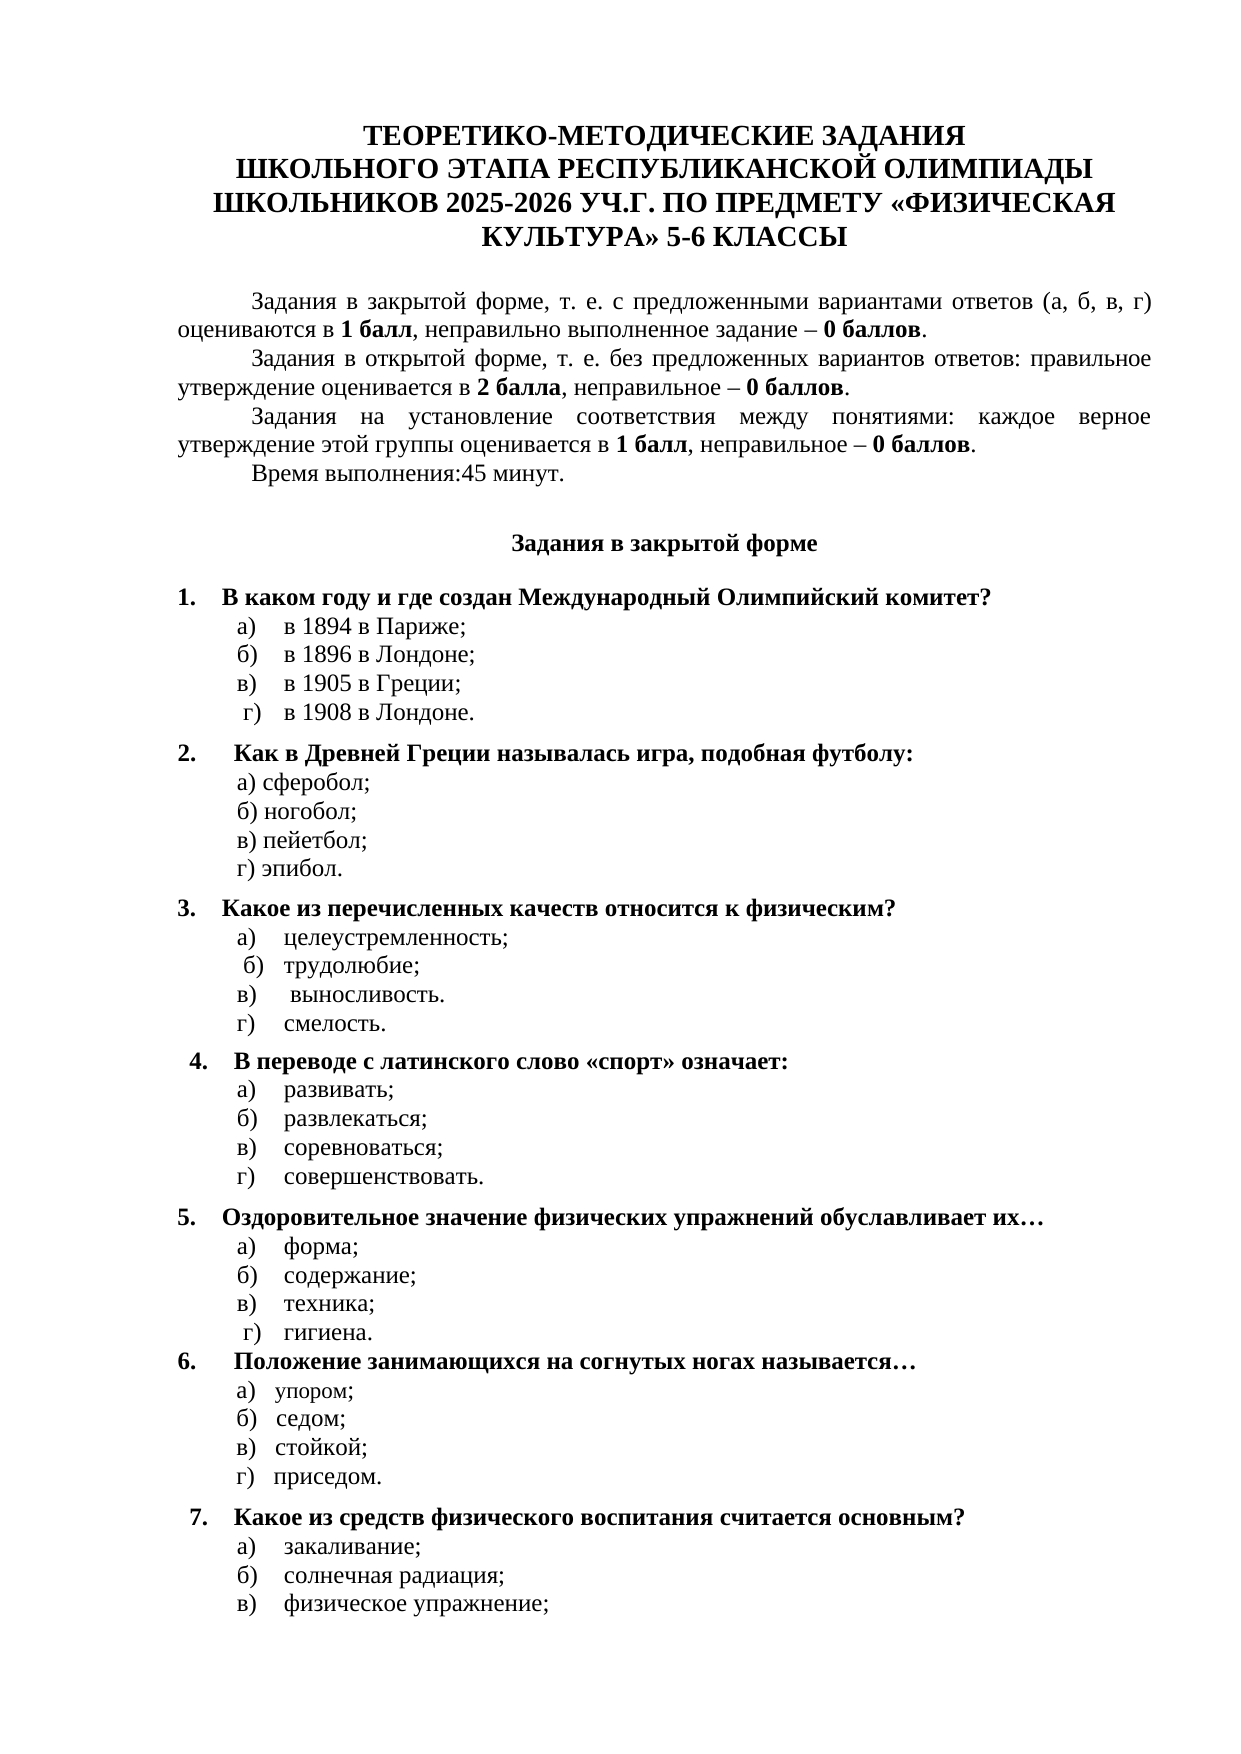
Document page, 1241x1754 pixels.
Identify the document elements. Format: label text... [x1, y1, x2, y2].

text Задания в открытой форме, т. е. без предложенных вариантов ответов: правильное утверждение оценивается в 2 балла, неправильное – 0 баллов. [177, 343, 1152, 401]
text б) развлекаться; [237, 1103, 591, 1132]
text а) в 1894 в Париже; [237, 611, 591, 639]
text б) трудолюбие; [237, 950, 481, 979]
text в) техника; [237, 1288, 546, 1317]
subtitle б) седом; [236, 1403, 1152, 1432]
text а) развивать; [237, 1074, 1152, 1103]
text а) форма; [237, 1231, 532, 1260]
subtitle Положение занимающихся на согнутых ногах называется… [177, 1346, 1152, 1375]
text г) смелость. [237, 1008, 531, 1037]
text Время выполнения:45 минут. [177, 458, 1152, 487]
subtitle Как в Древней Греции называлась игра, подобная футболу: [177, 738, 1138, 767]
subtitle Оздоровительное значение физических упражнений обуславливает их… [177, 1202, 1152, 1231]
text в) физическое упражнение; [237, 1588, 591, 1617]
subtitle в) стойкой; [236, 1432, 1152, 1461]
subtitle В каком году и где создан Международный Олимпийский комитет? [177, 582, 1152, 611]
text б) содержание; [237, 1260, 576, 1288]
subtitle В переводе с латинского слово «спорт» означает: [189, 1046, 1139, 1074]
text в) соревноваться; [237, 1132, 487, 1161]
text г) совершенствовать. [237, 1161, 1152, 1190]
text г) в 1908 в Лондоне. [237, 697, 495, 726]
text Задания на установление соответствия между понятиями: каждое верное утверждение этой группы оценивается в 1 балл, неправильное – 0 баллов. [177, 401, 1152, 458]
text б) солнечная радиация; [237, 1560, 532, 1588]
text ШКОЛЬНОГО ЭТАПА РЕСПУБЛИКАНСКОЙ ОЛИМПИАДЫ ШКОЛЬНИКОВ 2025-2026 УЧ.Г. ПО ПРЕДМЕТУ «ФИЗИЧЕСКАЯ КУЛЬТУРА» 5-6 КЛАССЫ [177, 152, 1152, 252]
text а) закаливание; [237, 1531, 1152, 1560]
text а) сферобол; [237, 767, 969, 796]
text в) пейетбол; [237, 825, 1104, 853]
text а) целеустремленность; [237, 922, 576, 950]
text г) гигиена. [237, 1317, 576, 1346]
text Задания в закрытой форме, т. е. с предложенными вариантами ответов (а, б, в, г) оцениваются в 1 балл, неправильно выполненное задание – 0 баллов. [177, 286, 1152, 343]
text б) в 1896 в Лондоне; [237, 639, 546, 668]
subtitle г) приседом. [236, 1461, 1152, 1490]
text ТЕОРЕТИКО-МЕТОДИЧЕСКИЕ ЗАДАНИЯ [177, 118, 1152, 152]
subtitle Какое из перечисленных качеств относится к физическим? [177, 893, 1152, 922]
text в) в 1905 в Греции; [237, 668, 591, 697]
text б) ногобол; [237, 796, 969, 825]
text в) выносливость. [237, 979, 620, 1008]
subtitle Какое из средств физического воспитания считается основным? [189, 1502, 1139, 1531]
text г) эпибол. [237, 853, 1152, 882]
text Задания в закрытой форме [177, 528, 1152, 557]
subtitle а) упором; [236, 1375, 1152, 1403]
